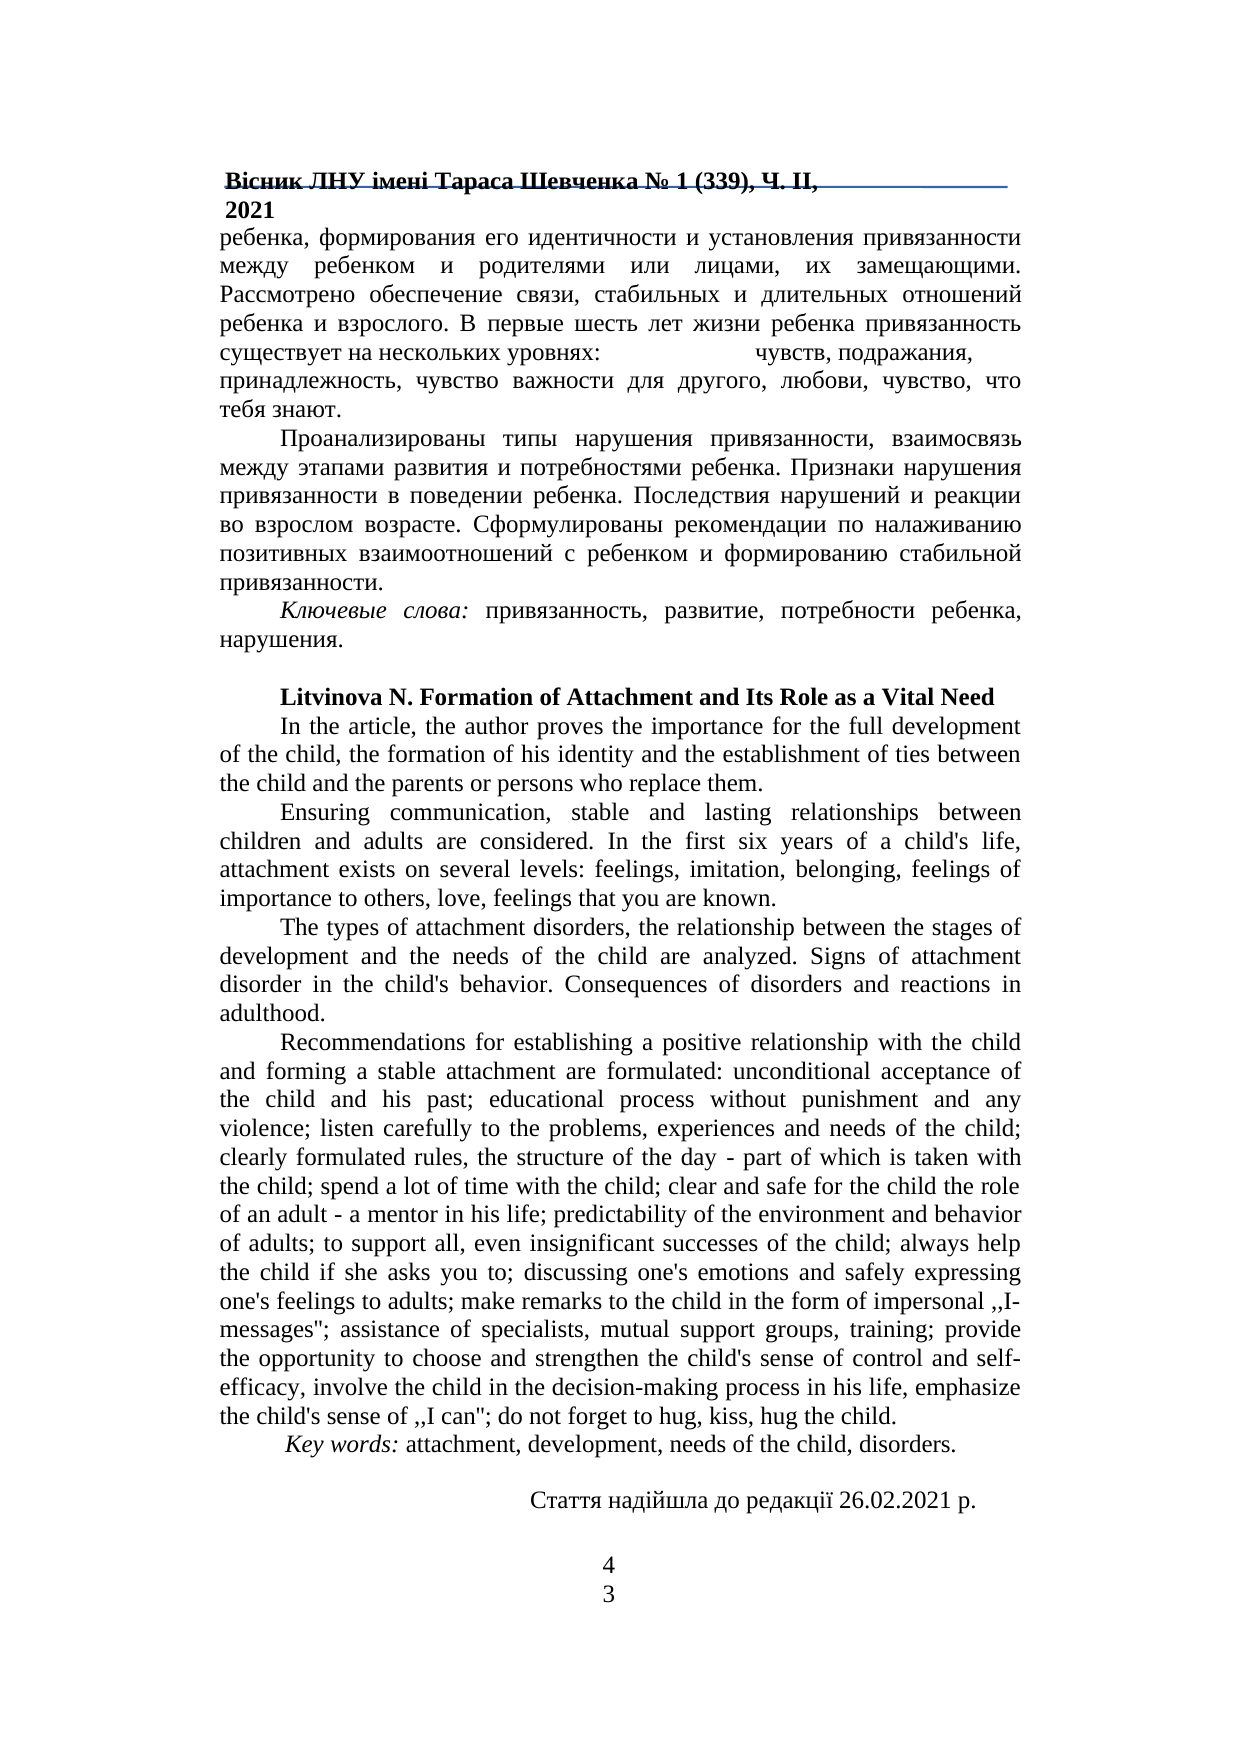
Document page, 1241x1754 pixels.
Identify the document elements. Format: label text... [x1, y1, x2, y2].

text принадлежность, чувство важности для другого, любови, чувство, что тебя знают. [219, 365, 1022, 423]
text Проанализированы типы нарушения привязанности, взаимосвязь между этапами развития и потребностями ребенка. Признаки нарушения привязанности в поведении ребенка. Последствия нарушений и реакции во взрослом возрасте. Сформулированы рекомендации по налаживанию позитивных взаимоотношений с ребенком и формированию стабильной привязанности. [219, 423, 1022, 595]
text In the article, the author proves the importance for the full development of the child, the formation of his identity and the establishment of ties between the child and the parents or persons who replace them. [219, 711, 1022, 797]
text Ensuring communication, stable and lasting relationships between children and adults are considered. In the first six years of a child's life, attachment exists on several levels: feelings, imitation, belonging, feelings of importance to others, love, feelings that you are known. [219, 797, 1022, 912]
text The types of attachment disorders, the relationship between the stages of development and the needs of the child are analyzed. Signs of attachment disorder in the child's behavior. Consequences of disorders and reactions in adulthood. [219, 912, 1022, 1027]
text Key words: attachment, development, needs of the child, disorders. [219, 1429, 1022, 1458]
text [219, 222, 1022, 365]
text Recommendations for establishing a positive relationship with the child and forming a stable attachment are formulated: unconditional acceptance of the child and his past; educational process without punishment and any violence; listen carefully to the problems, experiences and needs of the child; clearly formulated rules, the structure of the day - part of which is taken with the child; spend a lot of time with the child; clear and safe for the child the role of an adult - a mentor in his life; predictability of the environment and behavior of adults; to support all, even insignificant successes of the child; always help the child if she asks you to; discussing one's emotions and safely expressing one's feelings to adults; make remarks to the child in the form of impersonal ,,I-messages''; assistance of specialists, mutual support groups, training; provide the opportunity to choose and strengthen the child's sense of control and self-efficacy, involve the child in the decision-making process in his life, emphasize the child's sense of ,,I can''; do not forget to hug, kiss, hug the child. [219, 1027, 1022, 1429]
text Ключевые слова: привязанность, развитие, потребности ребенка, нарушения. [219, 595, 1022, 653]
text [530, 1485, 1022, 1514]
text Litvinova N. Formation of Attachment and Its Role as a Vital Need [219, 682, 1022, 711]
